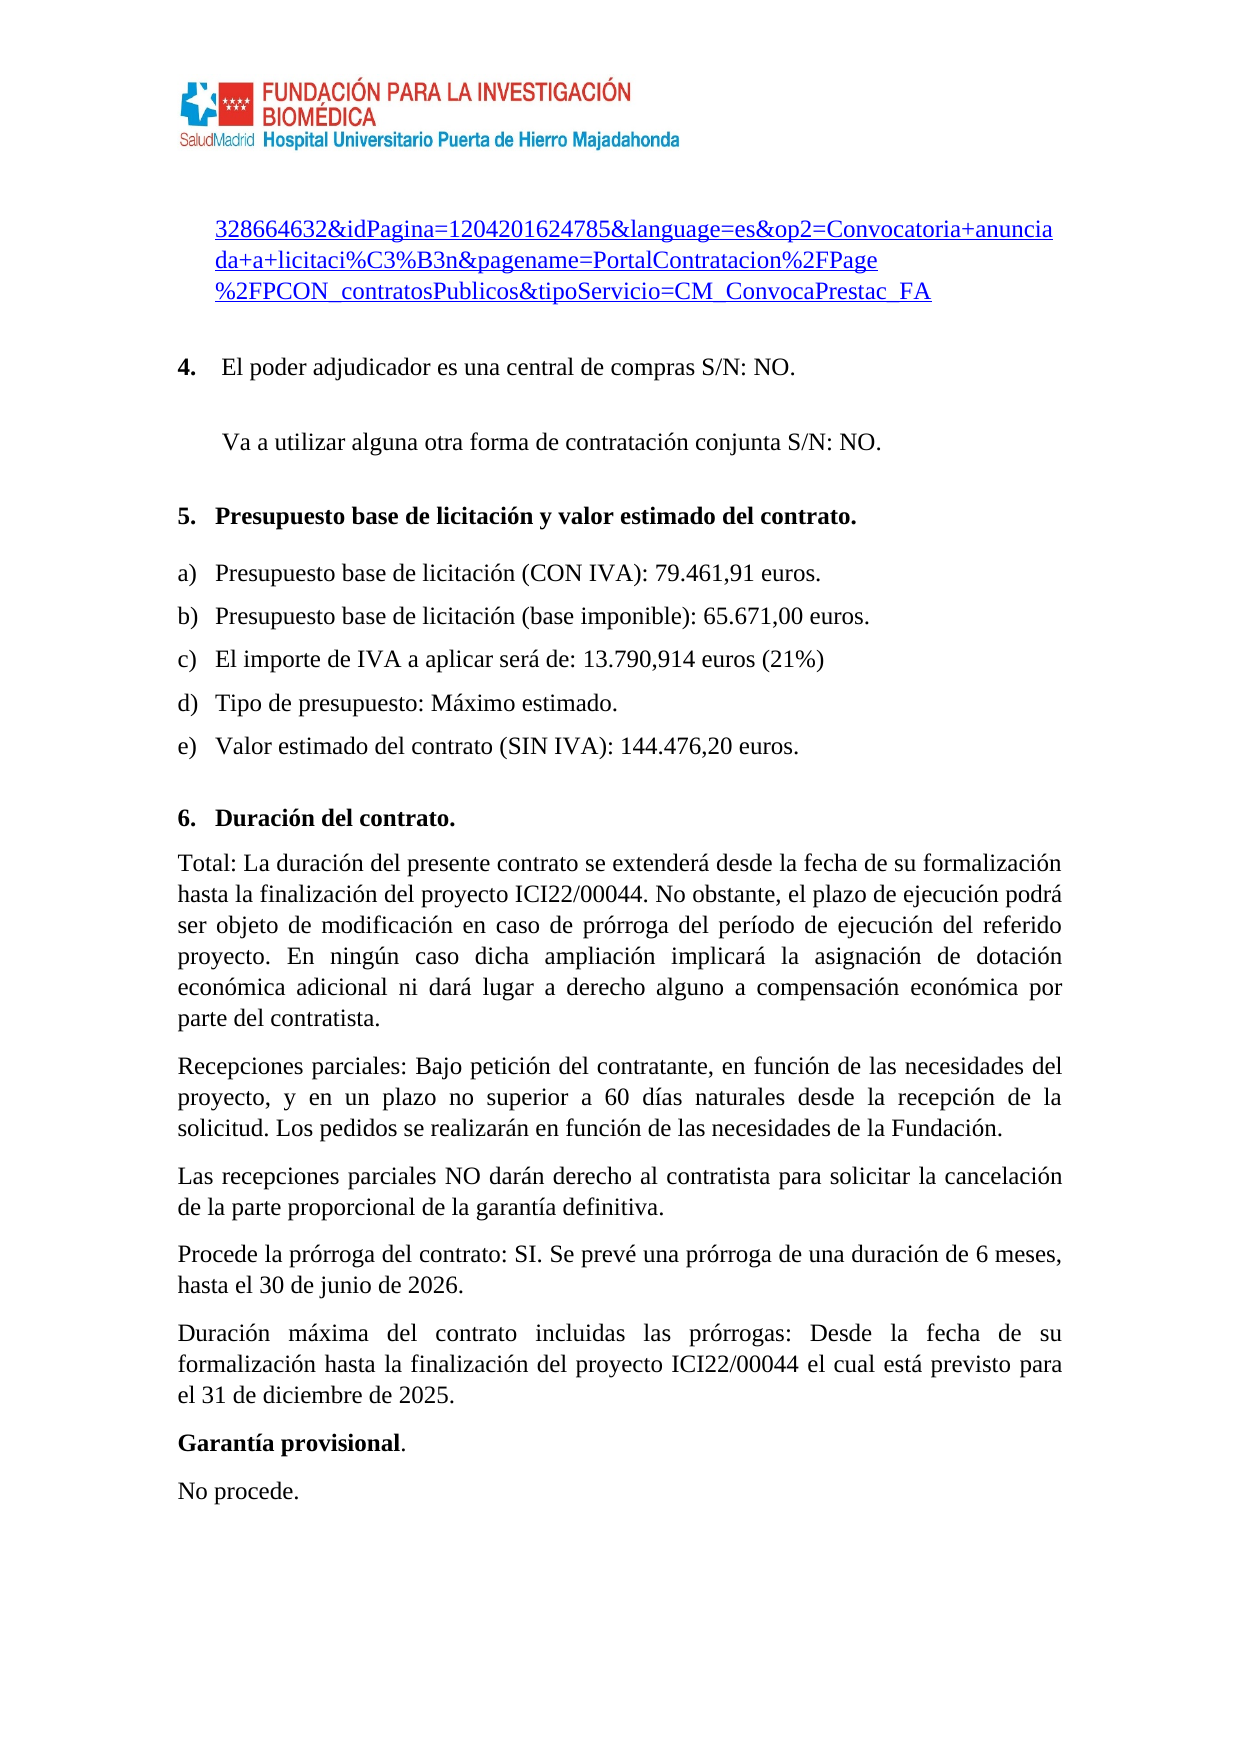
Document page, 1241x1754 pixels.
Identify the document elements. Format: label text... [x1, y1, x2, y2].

text Procede la prórroga del contrato: SI. Se prevé una prórroga de una duración de 6 meses, hasta el 30 de junio de 2026. [177, 1239, 1063, 1299]
list Presupuesto base de licitación y valor estimado del contrato. [177, 501, 1063, 529]
picture [177, 74, 681, 153]
list Presupuesto base de licitación (CON IVA): 79.461,91 euros. [177, 558, 1063, 587]
list Valor estimado del contrato (SIN IVA): 144.476,20 euros. [177, 731, 1063, 759]
list Duración del contrato. [177, 803, 1063, 831]
list Presupuesto base de licitación (base imponible): 65.671,00 euros. [177, 601, 1063, 630]
text Garantía provisional. [177, 1428, 1063, 1457]
list El importe de IVA a aplicar será de: 13.790,914 euros (21%) [177, 644, 1063, 673]
text Total: La duración del presente contrato se extenderá desde la fecha de su formalización hasta la finalización del proyecto ICI22/00044. No obstante, el plazo de ejecución podrá ser objeto de modificación en caso de prórroga del período de ejecución del referido proyecto. En ningún caso dicha ampliación implicará la asignación de dotación económica adicional ni dará lugar a derecho alguno a compensación económica por parte del contratista. [177, 848, 1063, 1032]
text Las recepciones parciales NO darán derecho al contratista para solicitar la cancelación de la parte proporcional de la garantía definitiva. [177, 1161, 1063, 1221]
text No procede. [177, 1476, 1063, 1504]
text Recepciones parciales: Bajo petición del contratante, en función de las necesidades del proyecto, y en un plazo no superior a 60 días naturales desde la recepción de la solicitud. Los pedidos se realizarán en función de las necesidades de la Fundación. [177, 1051, 1063, 1142]
list Tipo de presupuesto: Máximo estimado. [177, 688, 1063, 716]
text Duración máxima del contrato incluidas las prórrogas: Desde la fecha de su formalización hasta la finalización del proyecto ICI22/00044 el cual está previsto para el 31 de diciembre de 2025. [177, 1318, 1063, 1409]
list El poder adjudicador es una central de compras S/N: NO. [177, 352, 1063, 381]
text Va a utilizar alguna otra forma de contratación conjunta S/N: NO. [222, 427, 1063, 455]
